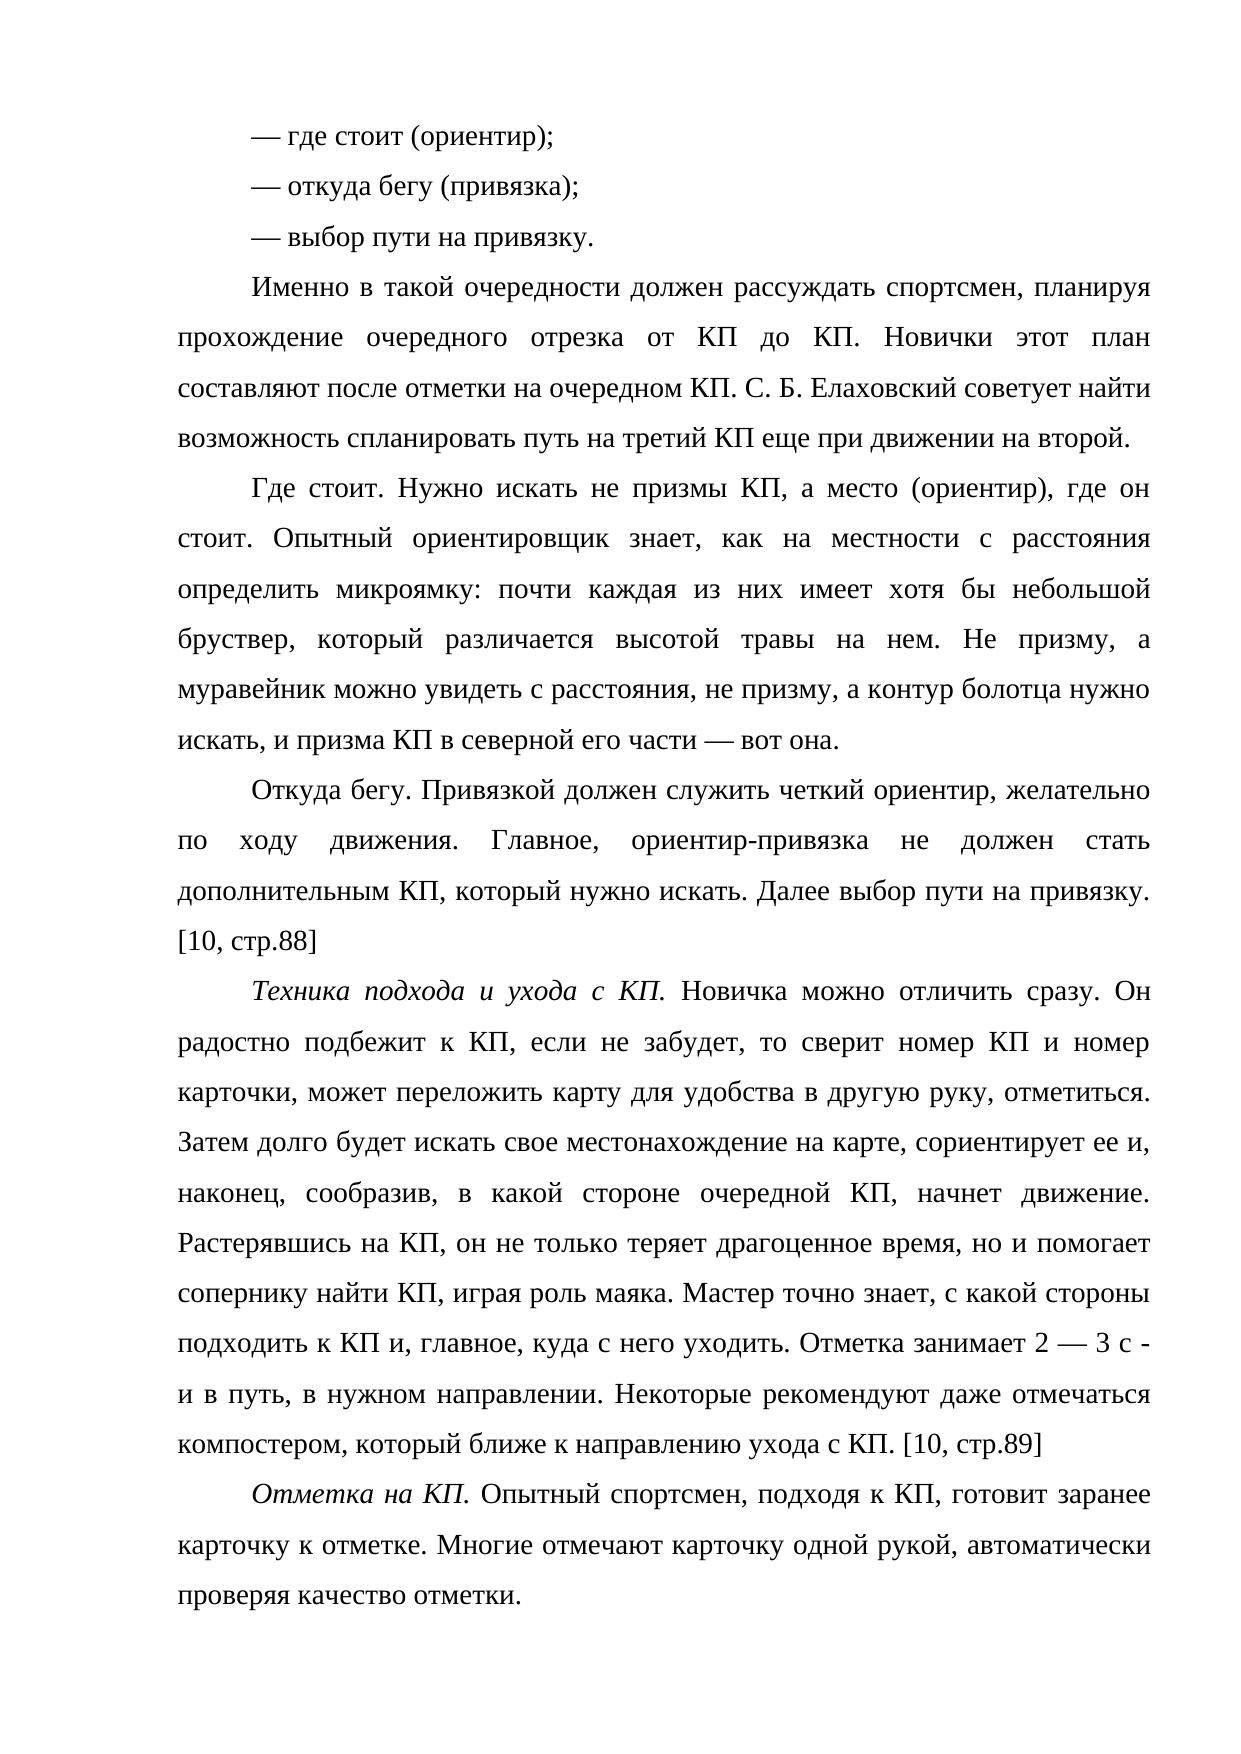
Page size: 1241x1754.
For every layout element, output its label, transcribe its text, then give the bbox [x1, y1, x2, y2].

text Где стоит. Нужно искать не призмы КП, а место (ориентир), где он стоит. Опытный ориентировщик знает, как на местности с расстояния определить микроямку: почти каждая из них имеет хотя бы небольшой бруствер, который различается высотой травы на нем. Не призму, а муравейник можно увидеть с расстояния, не призму, а контур болотца нужно искать, и призма КП в северной его части — вот она. [177, 470, 1152, 755]
text — где стоит (ориентир); [177, 118, 1152, 152]
text — откуда бегу (привязка); [177, 168, 1152, 202]
text Отметка на КП. Опытный спортсмен, подходя к КП, готовит заранее карточку к отметке. Многие отмечают карточку одной рукой, автоматически проверяя качество отметки. [177, 1477, 1152, 1611]
text — выбор пути на привязку. [177, 219, 1152, 252]
text Откуда бегу. Привязкой должен служить четкий ориентир, желательно по ходу движения. Главное, ориентир-привязка не должен стать дополнительным КП, который нужно искать. Далее выбор пути на привязку. [10, стр.88] [177, 772, 1152, 957]
text Техника подхода и ухода с КП. Новичка можно отличить сразу. Он радостно подбежит к КП, если не забудет, то сверит номер КП и номер карточки, может переложить карту для удобства в другую руку, отметиться. Затем долго будет искать свое местонахождение на карте, сориентирует ее и, наконец, сообразив, в какой стороне очередной КП, начнет движение. Растерявшись на КП, он не только теряет драгоценное время, но и помогает сопернику найти КП, играя роль маяка. Мастер точно знает, с какой стороны подходить к КП и, главное, куда с него уходить. Отметка занимает 2 — 3 с - и в путь, в нужном направлении. Некоторые рекомендуют даже отмечаться компостером, который ближе к направлению ухода с КП. [10, стр.89] [177, 973, 1152, 1460]
text Именно в такой очередности должен рассуждать спортсмен, планируя прохождение очередного отрезка от КП до КП. Новички этот план составляют после отметки на очередном КП. С. Б. Елаховский советует найти возможность спланировать путь на третий КП еще при движении на второй. [177, 269, 1152, 453]
